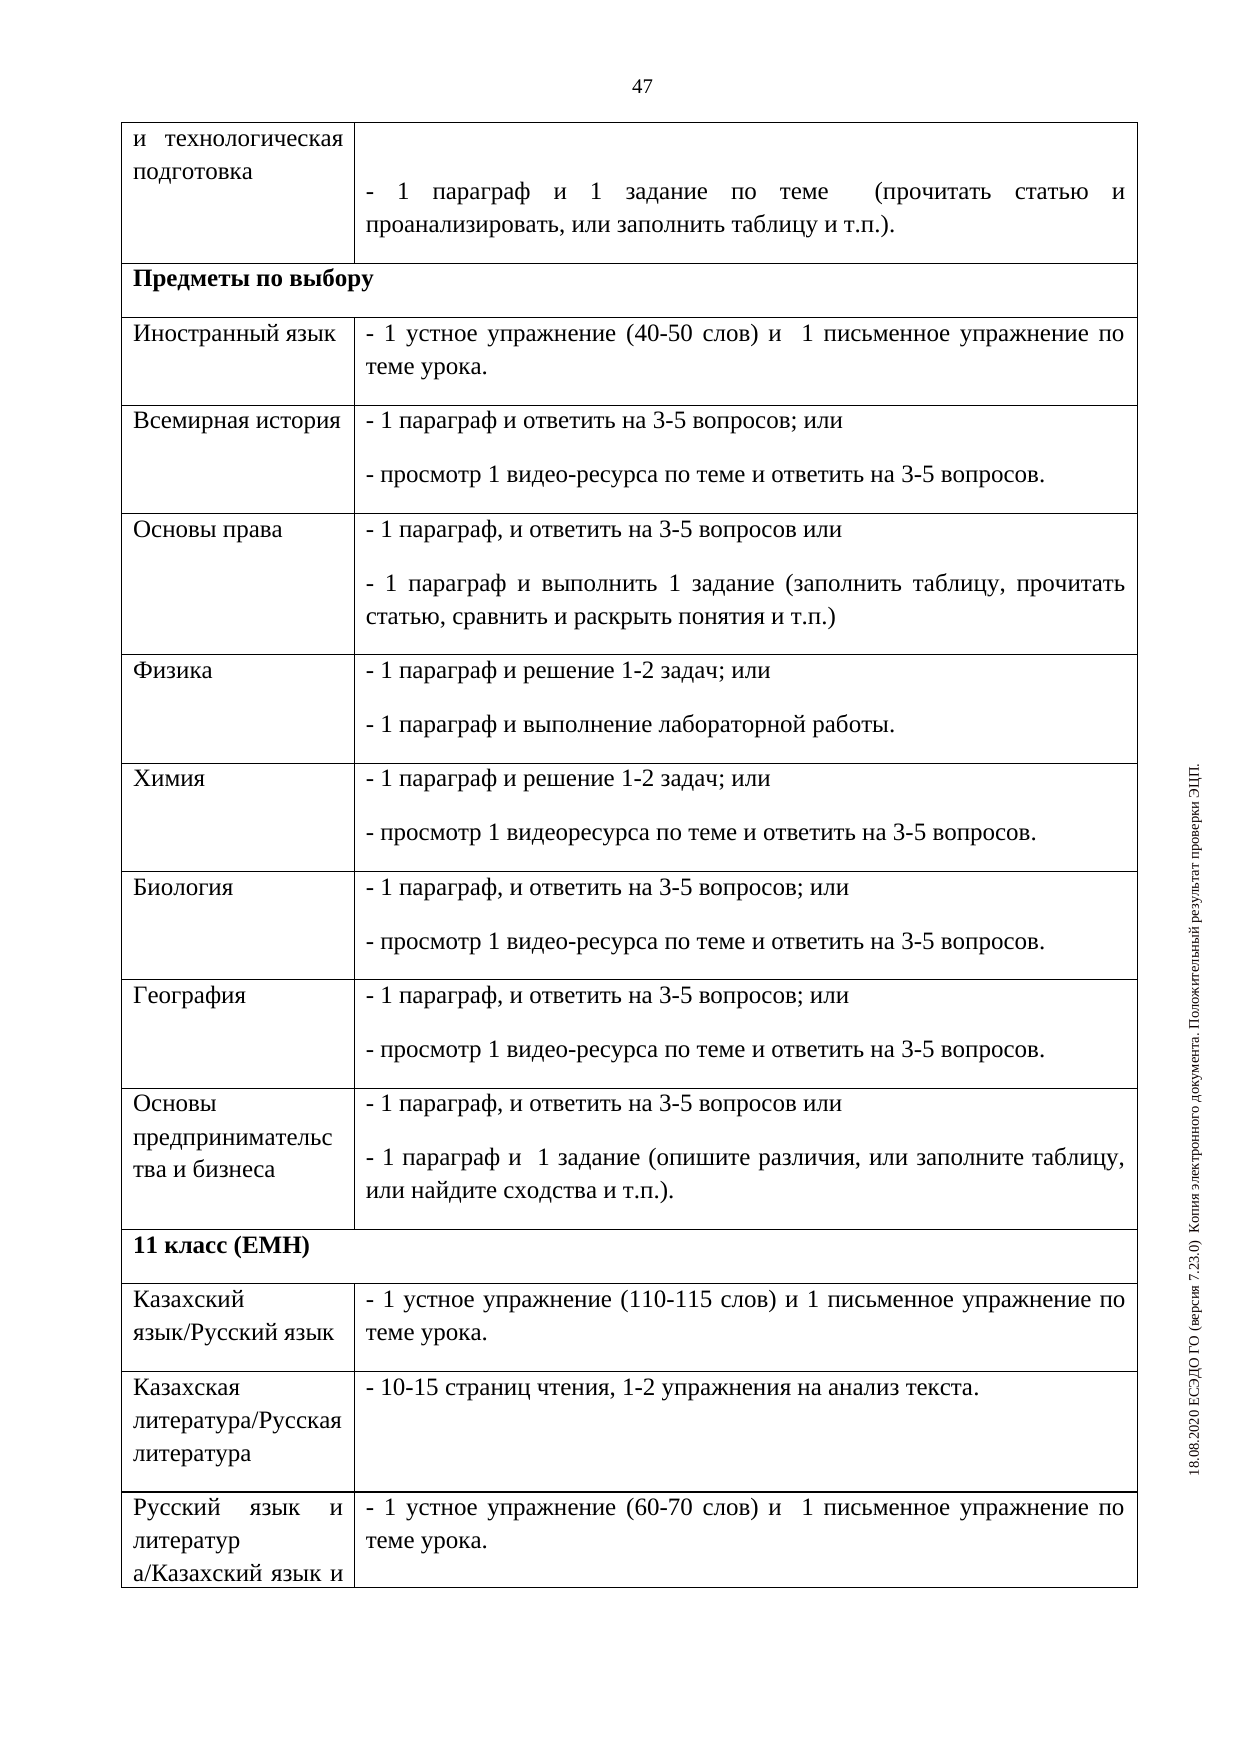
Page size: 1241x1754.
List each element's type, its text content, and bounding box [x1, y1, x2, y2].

table_cell География [122, 980, 354, 1087]
table_cell - 1 устное упражнение (110-115 слов) и 1 письменное упражнение по теме урока. [355, 1284, 1137, 1371]
table_cell Химия [122, 764, 354, 871]
table_cell - 1 параграф, и ответить на 3-5 вопросов или - 1 параграф и выполнить 1 задание (заполнить таблицу, прочитать статью, сравнить и раскрыть понятия и т.п.) [355, 514, 1137, 654]
table_cell - 1 параграф и решение 1-2 задач; или - просмотр 1 видеоресурса по теме и ответить на 3-5 вопросов. [355, 764, 1137, 871]
table_cell Казахский язык/Русский язык [122, 1284, 354, 1371]
table_cell - 1 параграф, и ответить на 3-5 вопросов; или - просмотр 1 видео-ресурса по теме и ответить на 3-5 вопросов. [355, 872, 1137, 979]
table_cell Основы предпринимательства и бизнеса [122, 1089, 354, 1229]
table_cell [355, 123, 1137, 262]
table_cell - 1 параграф и решение 1-2 задач; или - 1 параграф и выполнение лабораторной работы. [355, 655, 1137, 762]
table_cell - 1 параграф, и ответить на 3-5 вопросов или - 1 параграф и 1 задание (опишите различия, или заполните таблицу, или найдите сходства и т.п.). [355, 1089, 1137, 1229]
table_cell Предметы по выбору [122, 264, 1137, 317]
table_cell - 10-15 страниц чтения, 1-2 упражнения на анализ текста. [355, 1372, 1137, 1491]
table_cell Всемирная история [122, 406, 354, 513]
table_cell - 1 параграф, и ответить на 3-5 вопросов; или - просмотр 1 видео-ресурса по теме и ответить на 3-5 вопросов. [355, 980, 1137, 1087]
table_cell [355, 1493, 1137, 1587]
table_cell Основы права [122, 514, 354, 654]
table_cell Казахская литература/Русская литература [122, 1372, 354, 1491]
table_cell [122, 123, 354, 262]
table_cell Иностранный язык [122, 318, 354, 404]
table_cell - 1 параграф и ответить на 3-5 вопросов; или - просмотр 1 видео-ресурса по теме и ответить на 3-5 вопросов. [355, 406, 1137, 513]
table_cell Физика [122, 655, 354, 762]
table_cell 11 класс (ЕМН) [122, 1230, 1137, 1283]
table_cell - 1 устное упражнение (40-50 слов) и 1 письменное упражнение по теме урока. [355, 318, 1137, 404]
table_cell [122, 1493, 354, 1587]
table_cell Биология [122, 872, 354, 979]
